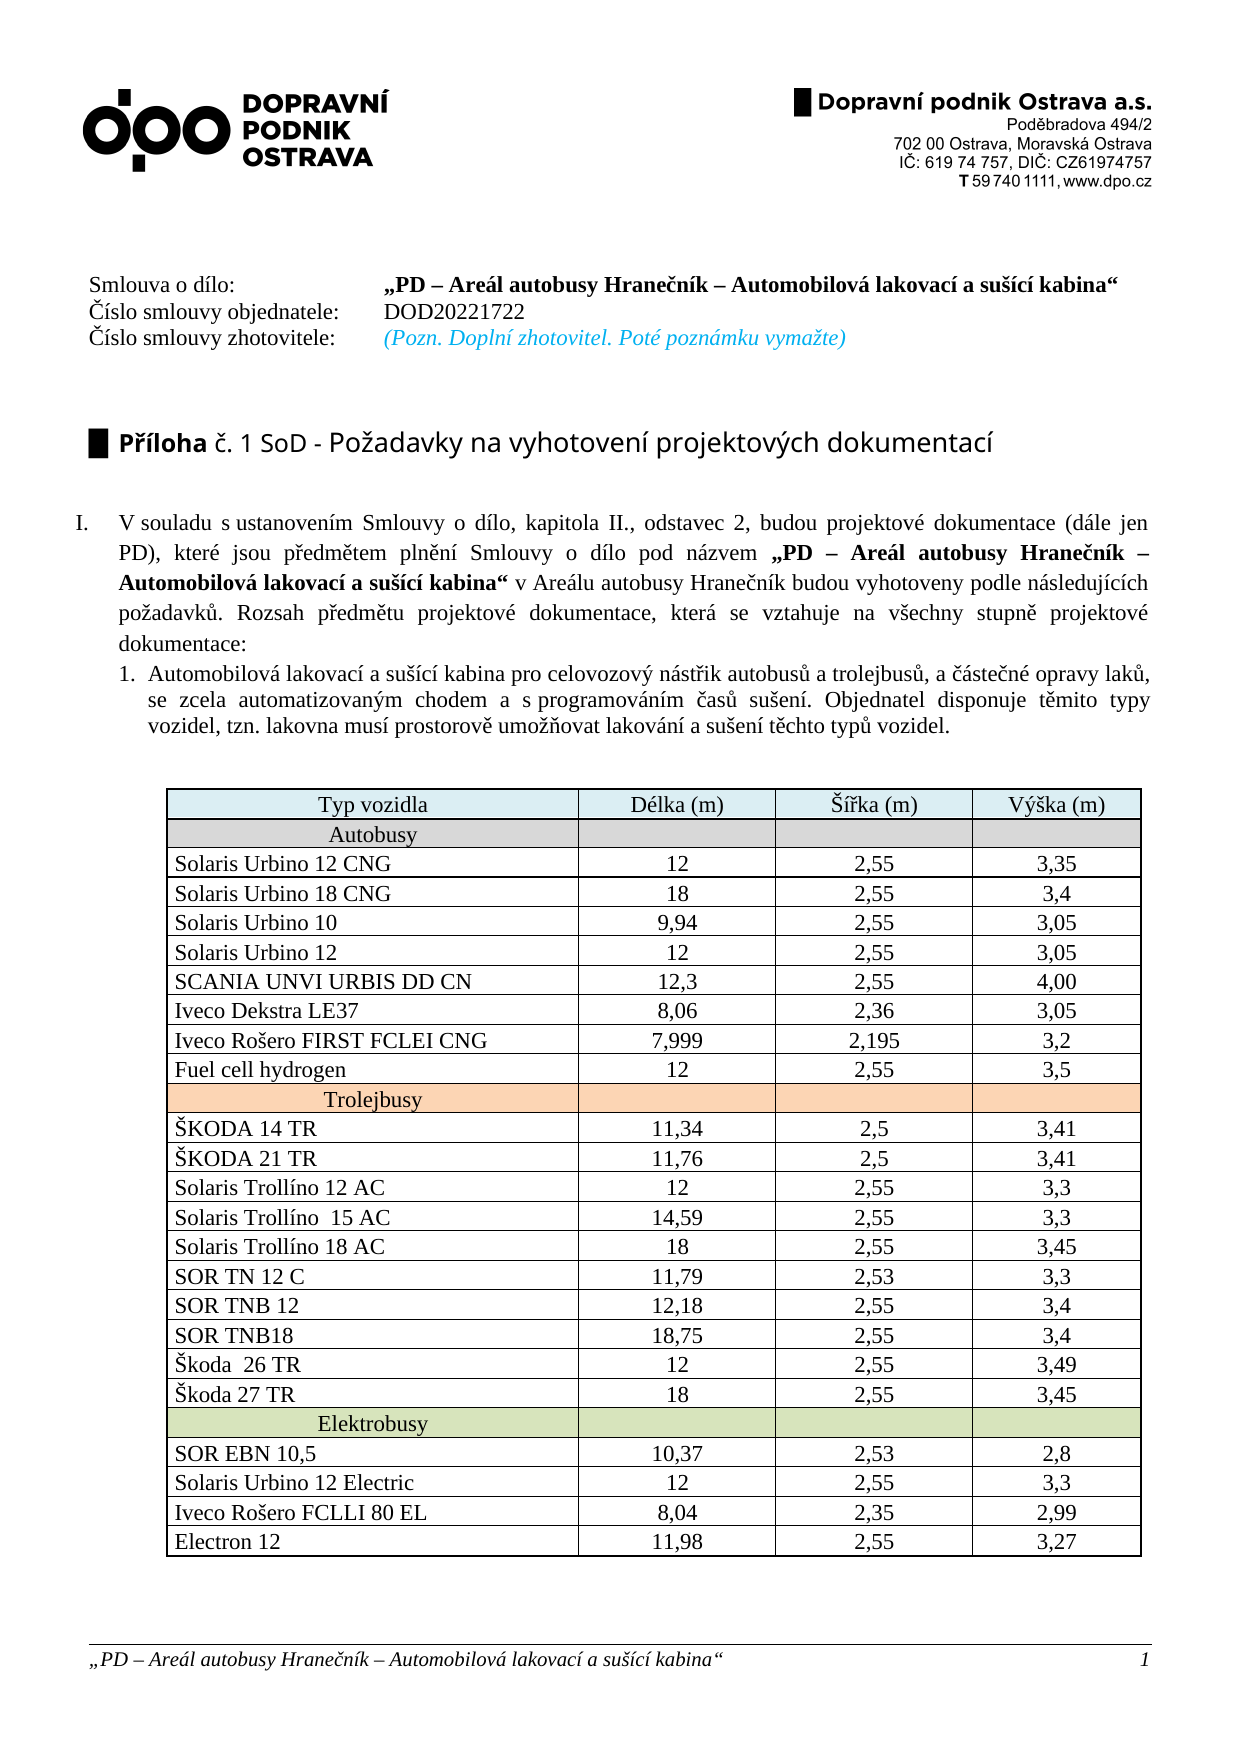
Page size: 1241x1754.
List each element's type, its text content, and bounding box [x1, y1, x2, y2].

table_cell 2,195 [776, 1025, 972, 1053]
table_cell 12,3 [579, 966, 775, 994]
table_cell 2,55 [776, 1467, 972, 1496]
table_cell 2,55 [776, 1349, 972, 1378]
table_cell Solaris Trollíno 18 AC [168, 1231, 578, 1260]
table_cell Iveco Rošero FCLLI 80 EL [168, 1497, 578, 1525]
table_cell 3,4 [973, 1290, 1140, 1319]
table_cell [579, 820, 775, 847]
table_cell 2,55 [776, 966, 972, 994]
table_cell Electron 12 [168, 1526, 578, 1554]
table_cell 3,3 [973, 1202, 1140, 1230]
table_cell 2,53 [776, 1261, 972, 1289]
table_cell 2,55 [776, 1290, 972, 1319]
table_cell [579, 1408, 775, 1437]
table_cell 18,75 [579, 1320, 775, 1348]
table_cell SOR EBN 10,5 [168, 1438, 578, 1466]
table_cell Iveco Dekstra LE37 [168, 995, 578, 1024]
table_cell 2,53 [776, 1438, 972, 1466]
table_cell 10,37 [579, 1438, 775, 1466]
table_cell 12 [579, 936, 775, 965]
table_cell 12 [579, 848, 775, 876]
table_cell 4,00 [973, 966, 1140, 994]
table_cell 2,55 [776, 936, 972, 965]
text Smlouva o dílo: „PD – Areál autobusy Hranečník – Automobilová lakovací a sušící kabina“ [89, 272, 1152, 298]
table_cell 2,55 [776, 878, 972, 906]
table_cell 3,35 [973, 848, 1140, 876]
table_cell 2,55 [776, 848, 972, 876]
table_cell [579, 1084, 775, 1112]
table_header Výška (m) [973, 790, 1140, 817]
table_cell ŠKODA 14 TR [168, 1113, 578, 1142]
table_cell 3,3 [973, 1261, 1140, 1289]
table_cell 3,3 [973, 1172, 1140, 1201]
table_cell SOR TNB18 [168, 1320, 578, 1348]
table_cell 2,55 [776, 1231, 972, 1260]
table_cell 11,79 [579, 1261, 775, 1289]
table_cell SOR TNB 12 [168, 1290, 578, 1319]
table_cell 12,18 [579, 1290, 775, 1319]
table_cell 3,45 [973, 1379, 1140, 1407]
table_cell Trolejbusy [168, 1084, 578, 1112]
table_cell Solaris Trollíno 12 AC [168, 1172, 578, 1201]
table_cell 3,45 [973, 1231, 1140, 1260]
table_cell 2,5 [776, 1143, 972, 1171]
table_cell 2,55 [776, 907, 972, 935]
table_cell [776, 1408, 972, 1437]
table_cell Solaris Urbino 10 [168, 907, 578, 935]
table_cell 12 [579, 1054, 775, 1083]
table_cell 3,3 [973, 1467, 1140, 1496]
table_cell 12 [579, 1349, 775, 1378]
table_cell Fuel cell hydrogen [168, 1054, 578, 1083]
table_header Šířka (m) [776, 790, 972, 817]
text Číslo smlouvy objednatele: DOD20221722 [89, 298, 1152, 324]
table_cell Iveco Rošero FIRST FCLEI CNG [168, 1025, 578, 1053]
subtitle █ Příloha č. 1 SoD - Požadavky na vyhotovení projektových dokumentací [89, 426, 1152, 459]
table_cell 3,41 [973, 1113, 1140, 1142]
table_cell [973, 1084, 1140, 1112]
picture [82, 89, 390, 172]
table_cell SCANIA UNVI URBIS DD CN [168, 966, 578, 994]
table_cell Škoda 27 TR [168, 1379, 578, 1407]
table_cell Solaris Urbino 12 Electric [168, 1467, 578, 1496]
table_cell 12 [579, 1467, 775, 1496]
table_cell 3,5 [973, 1054, 1140, 1083]
table_cell 3,41 [973, 1143, 1140, 1171]
text Číslo smlouvy zhotovitele: (Pozn. Doplní zhotovitel. Poté poznámku vymažte) [89, 324, 1152, 351]
table_cell Autobusy [168, 820, 578, 847]
list V souladu s ustanovením Smlouvy o dílo, kapitola II., odstavec 2, budou projektové dokumentace (dále jen PD), které jsou předmětem plnění Smlouvy o dílo pod názvem „PD – Areál autobusy Hranečník – Automobilová lakovací a sušící kabina“ v Areálu autobusy Hranečník budou vyhotoveny podle následujících požadavků. Rozsah předmětu projektové dokumentace, která se vztahuje na všechny stupně projektové dokumentace: [89, 509, 1149, 656]
table_cell 3,05 [973, 936, 1140, 965]
table_cell 3,4 [973, 1320, 1140, 1348]
table_cell 2,36 [776, 995, 972, 1024]
table_cell 14,59 [579, 1202, 775, 1230]
list Automobilová lakovací a sušící kabina pro celovozový nástřik autobusů a trolejbusů, a částečné opravy laků, se zcela automatizovaným chodem a s programováním časů sušení. Objednatel disponuje těmito typy vozidel, tzn. lakovna musí prostorově umožňovat lakování a sušení těchto typů vozidel. [118, 660, 1152, 739]
table_cell 11,98 [579, 1526, 775, 1554]
table_cell 2,55 [776, 1379, 972, 1407]
table_cell Solaris Urbino 12 [168, 936, 578, 965]
table_cell 8,04 [579, 1497, 775, 1525]
table_cell 8,06 [579, 995, 775, 1024]
table_cell 11,76 [579, 1143, 775, 1171]
table_cell 11,34 [579, 1113, 775, 1142]
picture [794, 88, 1152, 190]
table_cell 3,2 [973, 1025, 1140, 1053]
table_cell 3,4 [973, 878, 1140, 906]
table_cell SOR TN 12 C [168, 1261, 578, 1289]
table_cell [973, 1408, 1140, 1437]
table_cell 3,27 [973, 1526, 1140, 1554]
table_cell [776, 820, 972, 847]
table_cell 3,05 [973, 995, 1140, 1024]
table_header Typ vozidla [168, 790, 578, 817]
table_cell 2,55 [776, 1526, 972, 1554]
table_cell 2,55 [776, 1202, 972, 1230]
table_cell 2,99 [973, 1497, 1140, 1525]
table_cell 2,55 [776, 1320, 972, 1348]
table_cell 2,5 [776, 1113, 972, 1142]
table_cell 2,8 [973, 1438, 1140, 1466]
table_cell 9,94 [579, 907, 775, 935]
table_cell 2,35 [776, 1497, 972, 1525]
table_cell 18 [579, 878, 775, 906]
table_cell 18 [579, 1231, 775, 1260]
table_cell Solaris Trollíno 15 AC [168, 1202, 578, 1230]
table_cell 2,55 [776, 1172, 972, 1201]
table_header Délka (m) [579, 790, 775, 817]
table_cell Solaris Urbino 12 CNG [168, 848, 578, 876]
table_cell 7,999 [579, 1025, 775, 1053]
table_cell ŠKODA 21 TR [168, 1143, 578, 1171]
table_cell Elektrobusy [168, 1408, 578, 1437]
table_cell Škoda 26 TR [168, 1349, 578, 1378]
table_cell 12 [579, 1172, 775, 1201]
table_cell 2,55 [776, 1054, 972, 1083]
table_cell 18 [579, 1379, 775, 1407]
table_cell [776, 1084, 972, 1112]
table_cell 3,49 [973, 1349, 1140, 1378]
table_cell 3,05 [973, 907, 1140, 935]
table_cell [973, 820, 1140, 847]
table_cell Solaris Urbino 18 CNG [168, 878, 578, 906]
